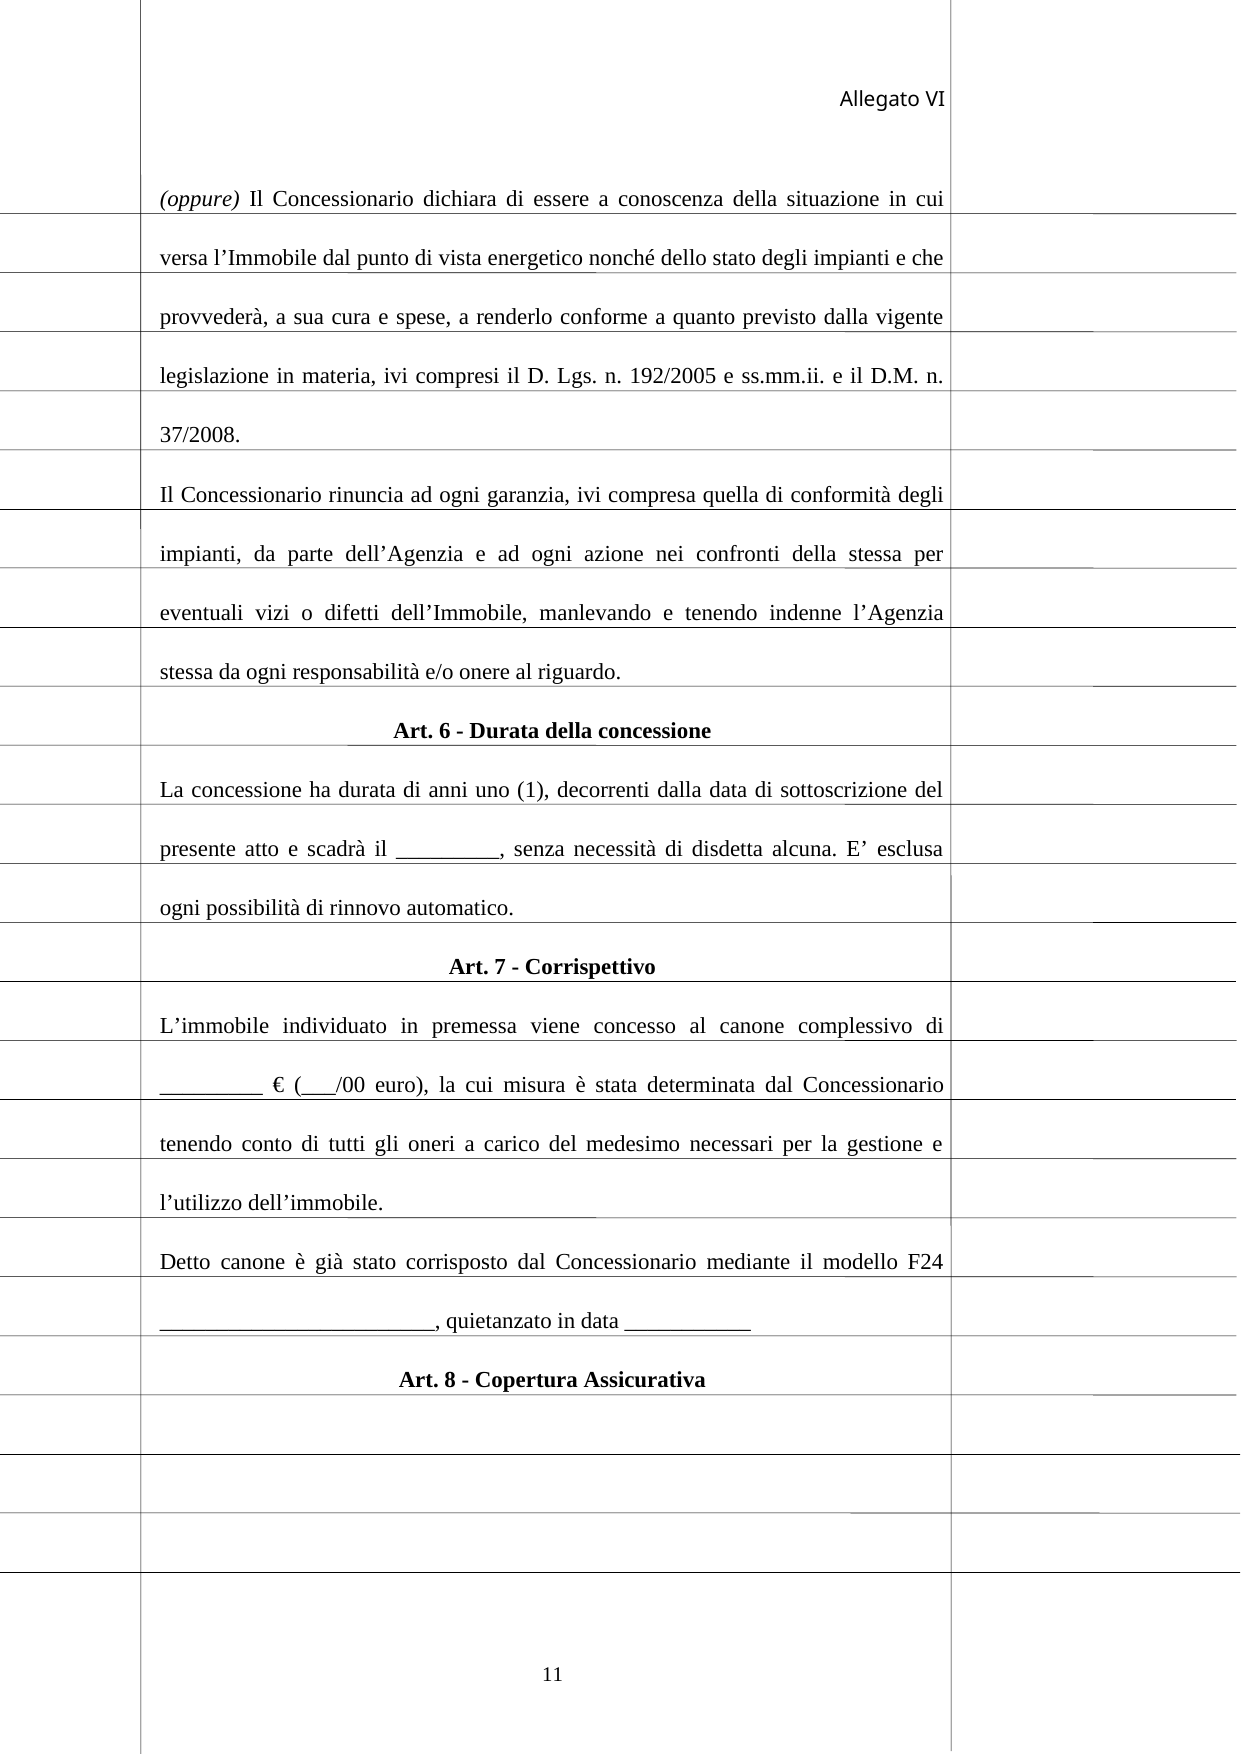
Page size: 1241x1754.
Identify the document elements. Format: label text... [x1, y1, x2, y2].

text Art. 7 - Corrispettivo [159, 927, 945, 986]
text L’immobile individuato in premessa viene concesso al canone complessivo di _________ € (___/00 euro), la cui misura è stata determinata dal Concessionario tenendo conto di tutti gli oneri a carico del medesimo necessari per la gestione e l’utilizzo dell’immobile. [159, 986, 945, 1223]
text (oppure) Il Concessionario dichiara di essere a conoscenza della situazione in cui versa l’Immobile dal punto di vista energetico nonché dello stato degli impianti e che provvederà, a sua cura e spese, a renderlo conforme a quanto previsto dalla vigente legislazione in materia, ivi compresi il D. Lgs. n. 192/2005 e ss.mm.ii. e il D.M. n. 37/2008. [159, 159, 945, 455]
text Detto canone è già stato corrisposto dal Concessionario mediante il modello F24 ________________________, quietanzato in data ___________ [159, 1223, 945, 1341]
text Art. 6 - Durata della concessione [159, 691, 945, 750]
text La concessione ha durata di anni uno (1), decorrenti dalla data di sottoscrizione del presente atto e scadrà il _________, senza necessità di disdetta alcuna. E’ esclusa ogni possibilità di rinnovo automatico. [159, 750, 945, 927]
text Art. 8 - Copertura Assicurativa [159, 1341, 945, 1400]
text Il Concessionario rinuncia ad ogni garanzia, ivi compresa quella di conformità degli impianti, da parte dell’Agenzia e ad ogni azione nei confronti della stessa per eventuali vizi o difetti dell’Immobile, manlevando e tenendo indenne l’Agenzia stessa da ogni responsabilità e/o onere al riguardo. [159, 455, 945, 691]
